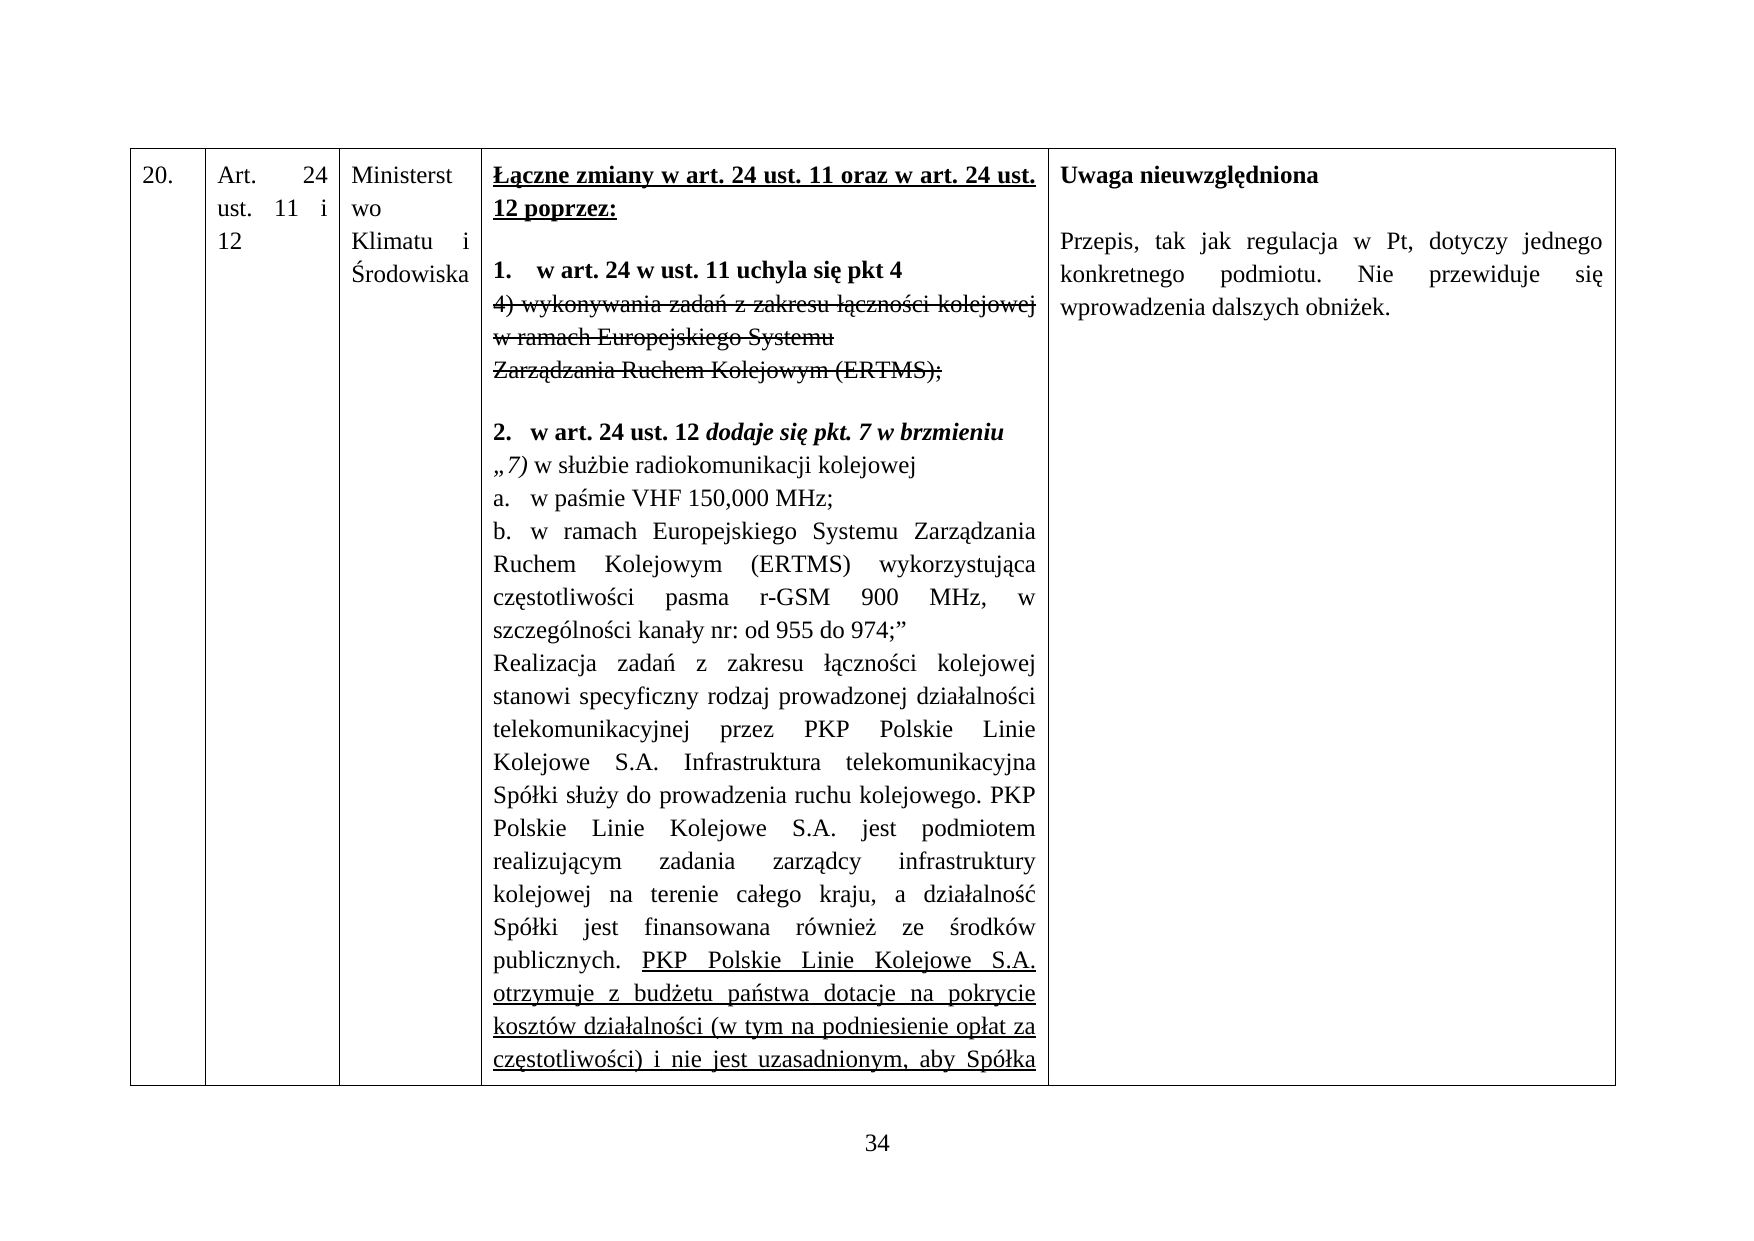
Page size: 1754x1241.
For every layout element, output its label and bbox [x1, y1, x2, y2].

table_cell [131, 149, 205, 1085]
table_cell [206, 149, 339, 1085]
table_cell [340, 149, 481, 1085]
table_cell [1049, 149, 1615, 1085]
table_cell [482, 149, 1048, 1085]
